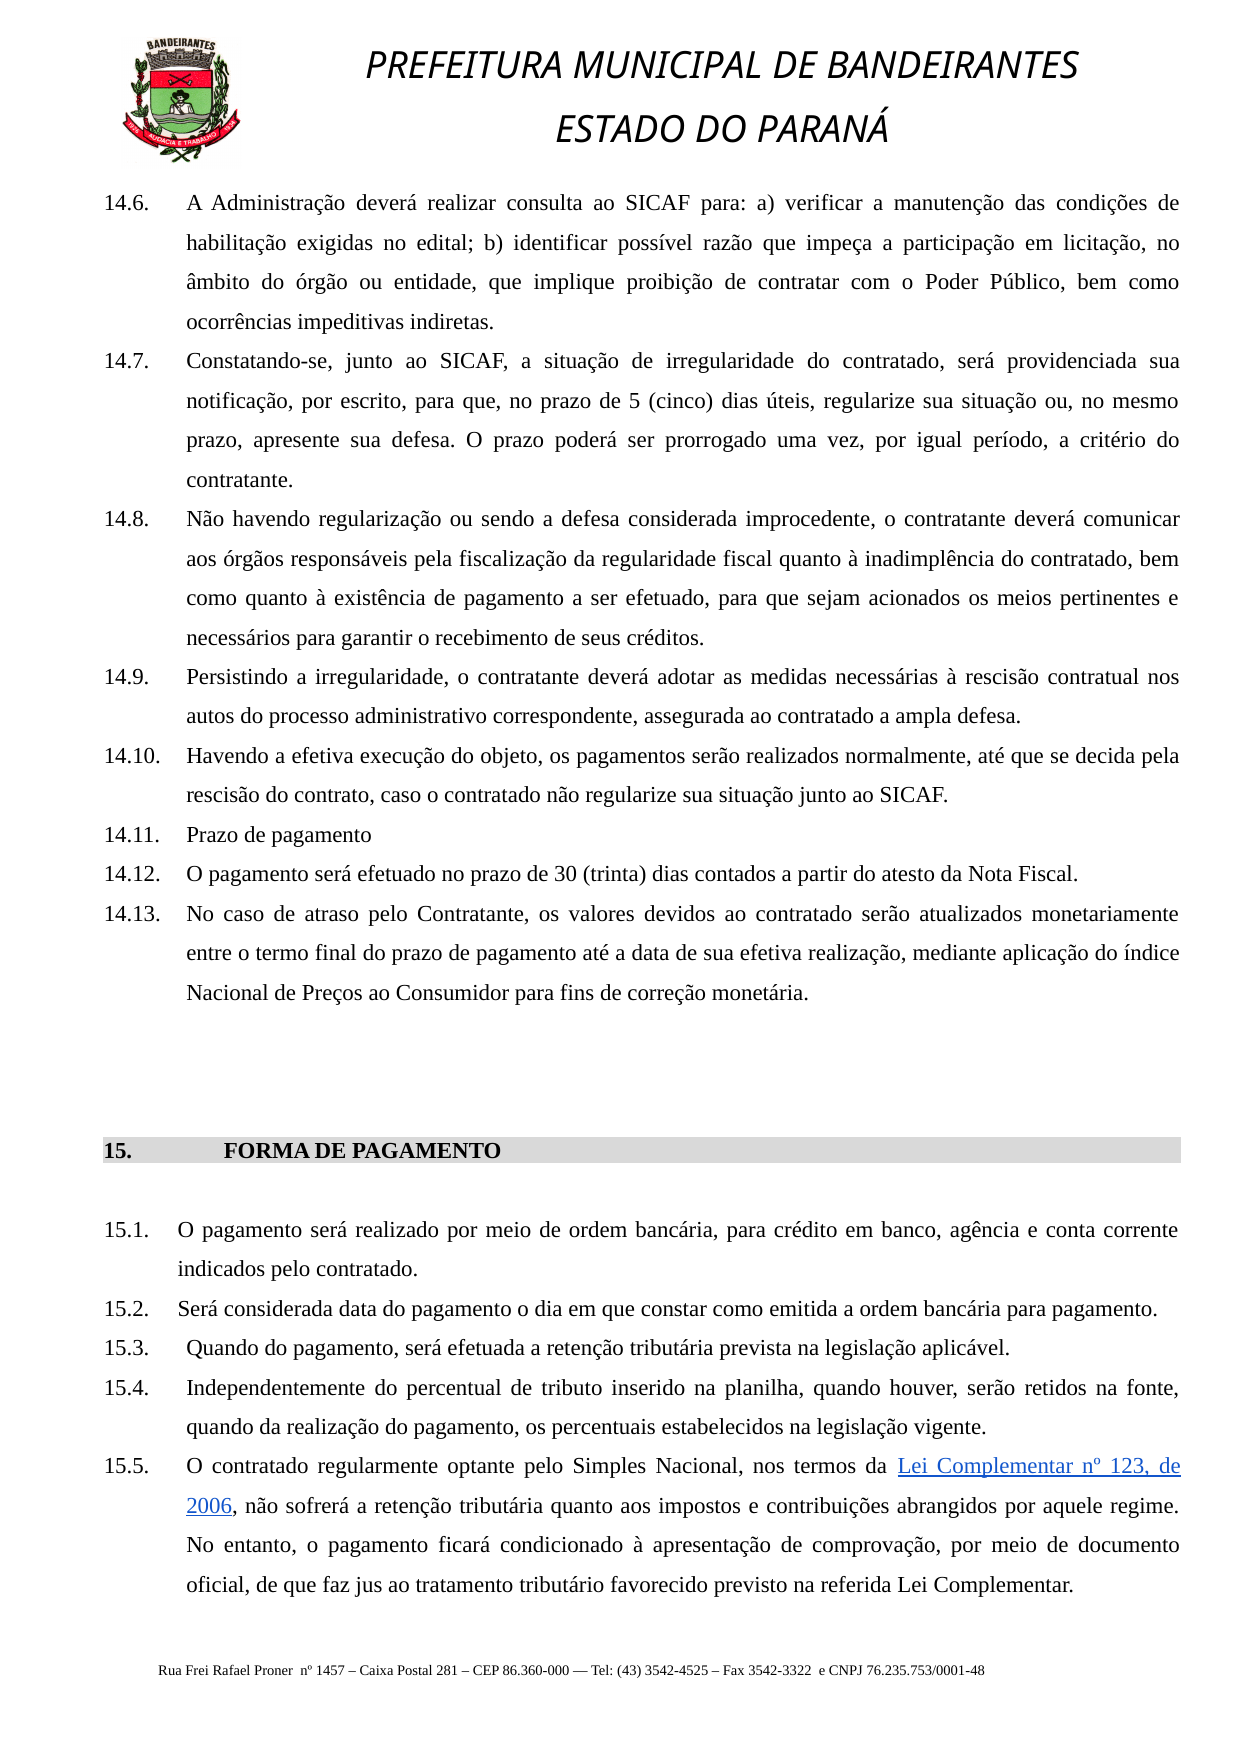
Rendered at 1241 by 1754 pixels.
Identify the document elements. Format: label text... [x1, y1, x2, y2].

list O contratado regularmente optante pelo Simples Nacional, nos termos da Lei Complementar nº 123, de 2006, não sofrerá a retenção tributária quanto aos impostos e contribuições abrangidos por aquele regime. No entanto, o pagamento ficará condicionado à apresentação de comprovação, por meio de documento oficial, de que faz jus ao tratamento tributário favorecido previsto na referida Lei Complementar. [103, 1453, 1181, 1597]
list Prazo de pagamento [103, 821, 1181, 847]
list Não havendo regularização ou sendo a defesa considerada improcedente, o contratante deverá comunicar aos órgãos responsáveis pela fiscalização da regularidade fiscal quanto à inadimplência do contratado, bem como quanto à existência de pagamento a ser efetuado, para que sejam acionados os meios pertinentes e necessários para garantir o recebimento de seus créditos. [103, 505, 1181, 650]
list A Administração deverá realizar consulta ao SICAF para: a) verificar a manutenção das condições de habilitação exigidas no edital; b) identificar possível razão que impeça a participação em licitação, no âmbito do órgão ou entidade, que implique proibição de contratar com o Poder Público, bem como ocorrências impeditivas indiretas. [103, 189, 1181, 334]
list No caso de atraso pelo Contratante, os valores devidos ao contratado serão atualizados monetariamente entre o termo final do prazo de pagamento até a data de sua efetiva realização, mediante aplicação do índice Nacional de Preços ao Consumidor para fins de correção monetária. [103, 900, 1181, 1005]
list O pagamento será efetuado no prazo de 30 (trinta) dias contados a partir do atesto da Nota Fiscal. [103, 860, 1181, 887]
list Independentemente do percentual de tributo inserido na planilha, quando houver, serão retidos na fonte, quando da realização do pagamento, os percentuais estabelecidos na legislação vigente. [103, 1374, 1181, 1439]
list Havendo a efetiva execução do objeto, os pagamentos serão realizados normalmente, até que se decida pela rescisão do contrato, caso o contratado não regularize sua situação junto ao SICAF. [103, 742, 1181, 808]
list Constatando-se, junto ao SICAF, a situação de irregularidade do contratado, será providenciada sua notificação, por escrito, para que, no prazo de 5 (cinco) dias úteis, regularize sua situação ou, no mesmo prazo, apresente sua defesa. O prazo poderá ser prorrogado uma vez, por igual período, a critério do contratante. [103, 347, 1181, 492]
picture [121, 37, 242, 169]
list Quando do pagamento, será efetuada a retenção tributária prevista na legislação aplicável. [103, 1334, 1181, 1361]
list O pagamento será realizado por meio de ordem bancária, para crédito em banco, agência e conta corrente indicados pelo contratado. [103, 1216, 1181, 1282]
list Persistindo a irregularidade, o contratante deverá adotar as medidas necessárias à rescisão contratual nos autos do processo administrativo correspondente, assegurada ao contratado a ampla defesa. [103, 663, 1181, 729]
list Será considerada data do pagamento o dia em que constar como emitida a ordem bancária para pagamento. [103, 1295, 1181, 1321]
text 15. FORMA DE PAGAMENTO [103, 1137, 1181, 1163]
